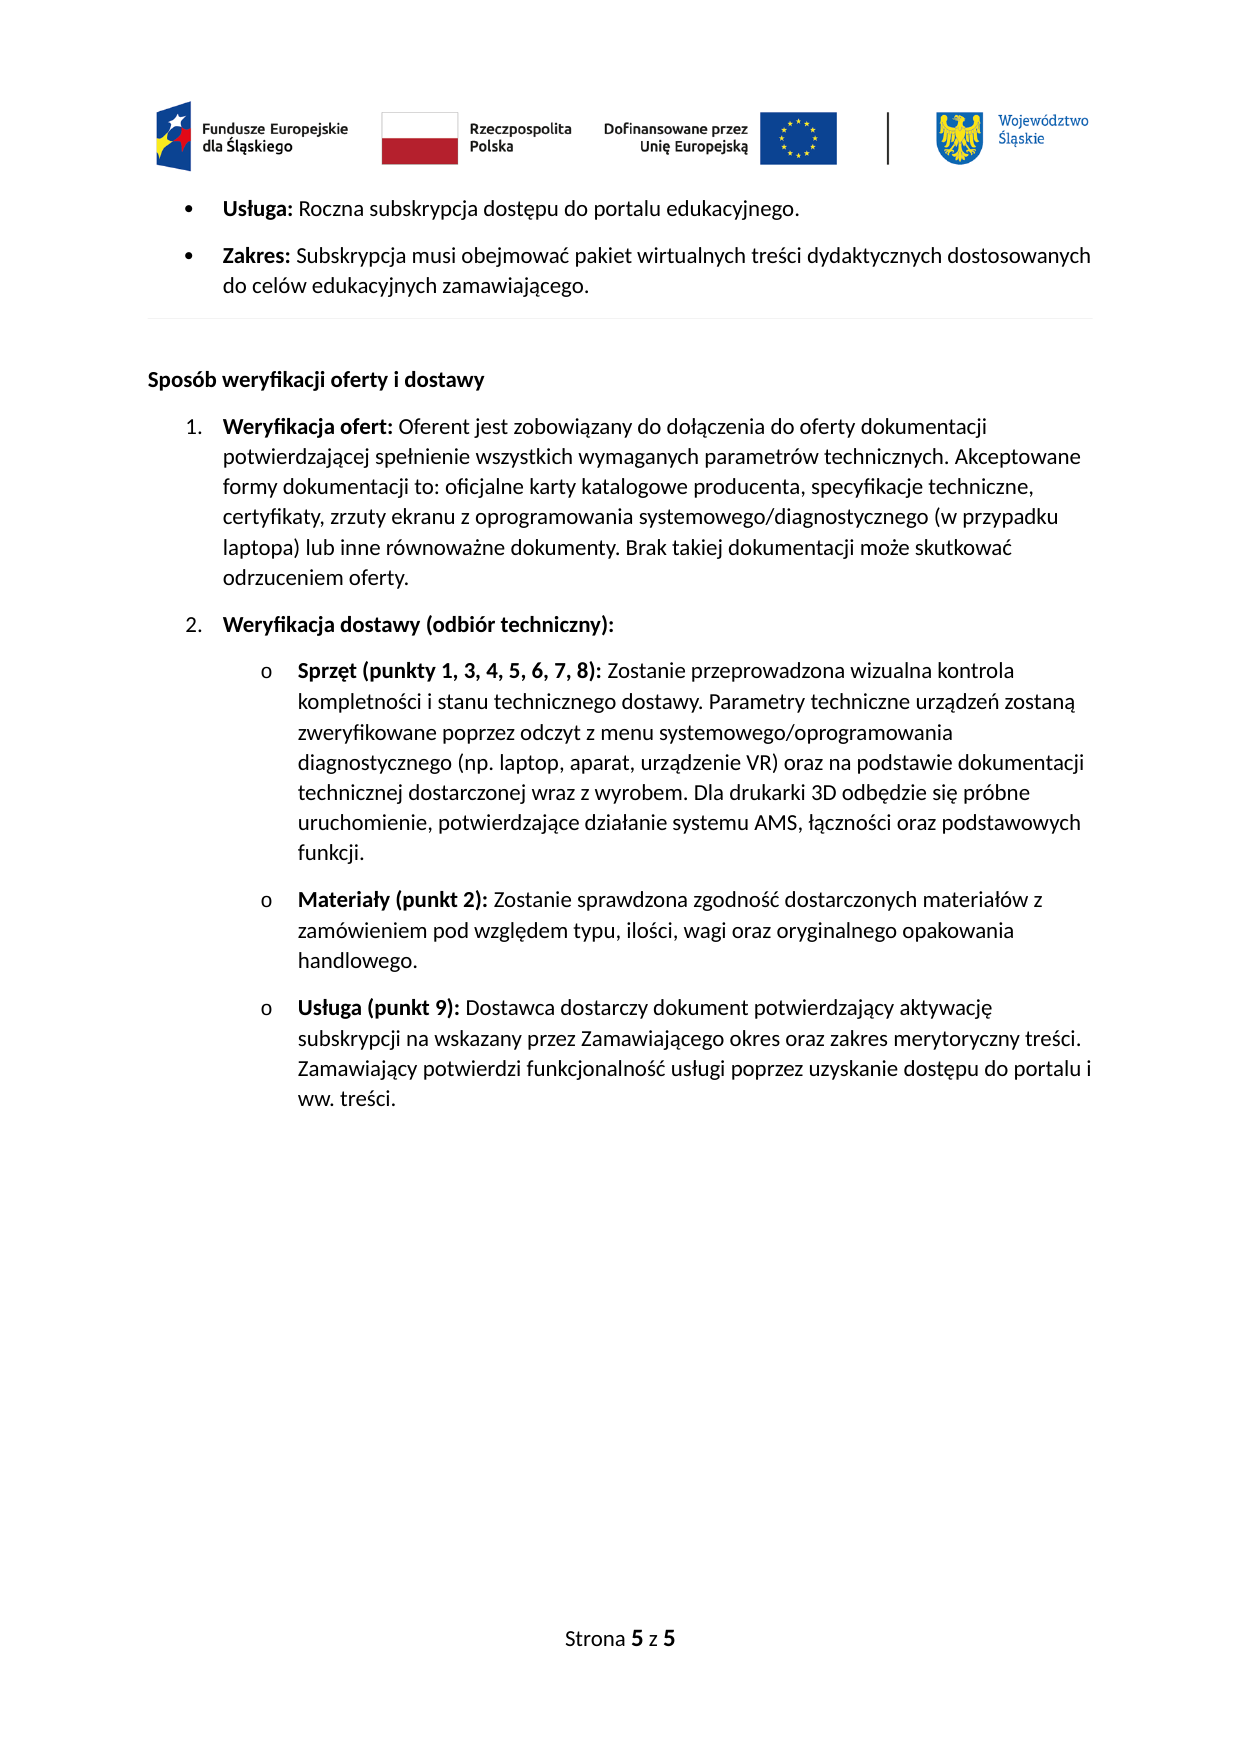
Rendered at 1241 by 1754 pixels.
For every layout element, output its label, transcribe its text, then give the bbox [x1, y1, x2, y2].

picture [147, 73, 1093, 195]
list Zakres: Subskrypcja musi obejmować pakiet wirtualnych treści dydaktycznych dostosowanych do celów edukacyjnych zamawiającego. [185, 241, 1093, 299]
list Usługa (punkt 9): Dostawca dostarczy dokument potwierdzający aktywację subskrypcji na wskazany przez Zamawiającego okres oraz zakres merytoryczny treści. Zamawiający potwierdzi funkcjonalność usługi poprzez uzyskanie dostępu do portalu i ww. treści. [260, 993, 1093, 1112]
list Materiały (punkt 2): Zostanie sprawdzona zgodność dostarczonych materiałów z zamówieniem pod względem typu, ilości, wagi oraz oryginalnego opakowania handlowego. [260, 885, 1093, 974]
list Usługa: Roczna subskrypcja dostępu do portalu edukacyjnego. [185, 195, 1093, 222]
text Sposób weryfikacji oferty i dostawy [148, 365, 1093, 393]
list Sprzęt (punkty 1, 3, 4, 5, 6, 7, 8): Zostanie przeprowadzona wizualna kontrola kompletności i stanu technicznego dostawy. Parametry techniczne urządzeń zostaną zweryfikowane poprzez odczyt z menu systemowego/oprogramowania diagnostycznego (np. laptop, aparat, urządzenie VR) oraz na podstawie dokumentacji technicznej dostarczonej wraz z wyrobem. Dla drukarki 3D odbędzie się próbne uruchomienie, potwierdzające działanie systemu AMS, łączności oraz podstawowych funkcji. [260, 657, 1093, 866]
list Weryfikacja dostawy (odbiór techniczny): [185, 610, 1093, 638]
list Weryfikacja ofert: Oferent jest zobowiązany do dołączenia do oferty dokumentacji potwierdzającej spełnienie wszystkich wymaganych parametrów technicznych. Akceptowane formy dokumentacji to: oficjalne karty katalogowe producenta, specyfikacje techniczne, certyfikaty, zrzuty ekranu z oprogramowania systemowego/diagnostycznego (w przypadku laptopa) lub inne równoważne dokumenty. Brak takiej dokumentacji może skutkować odrzuceniem oferty. [185, 412, 1093, 591]
